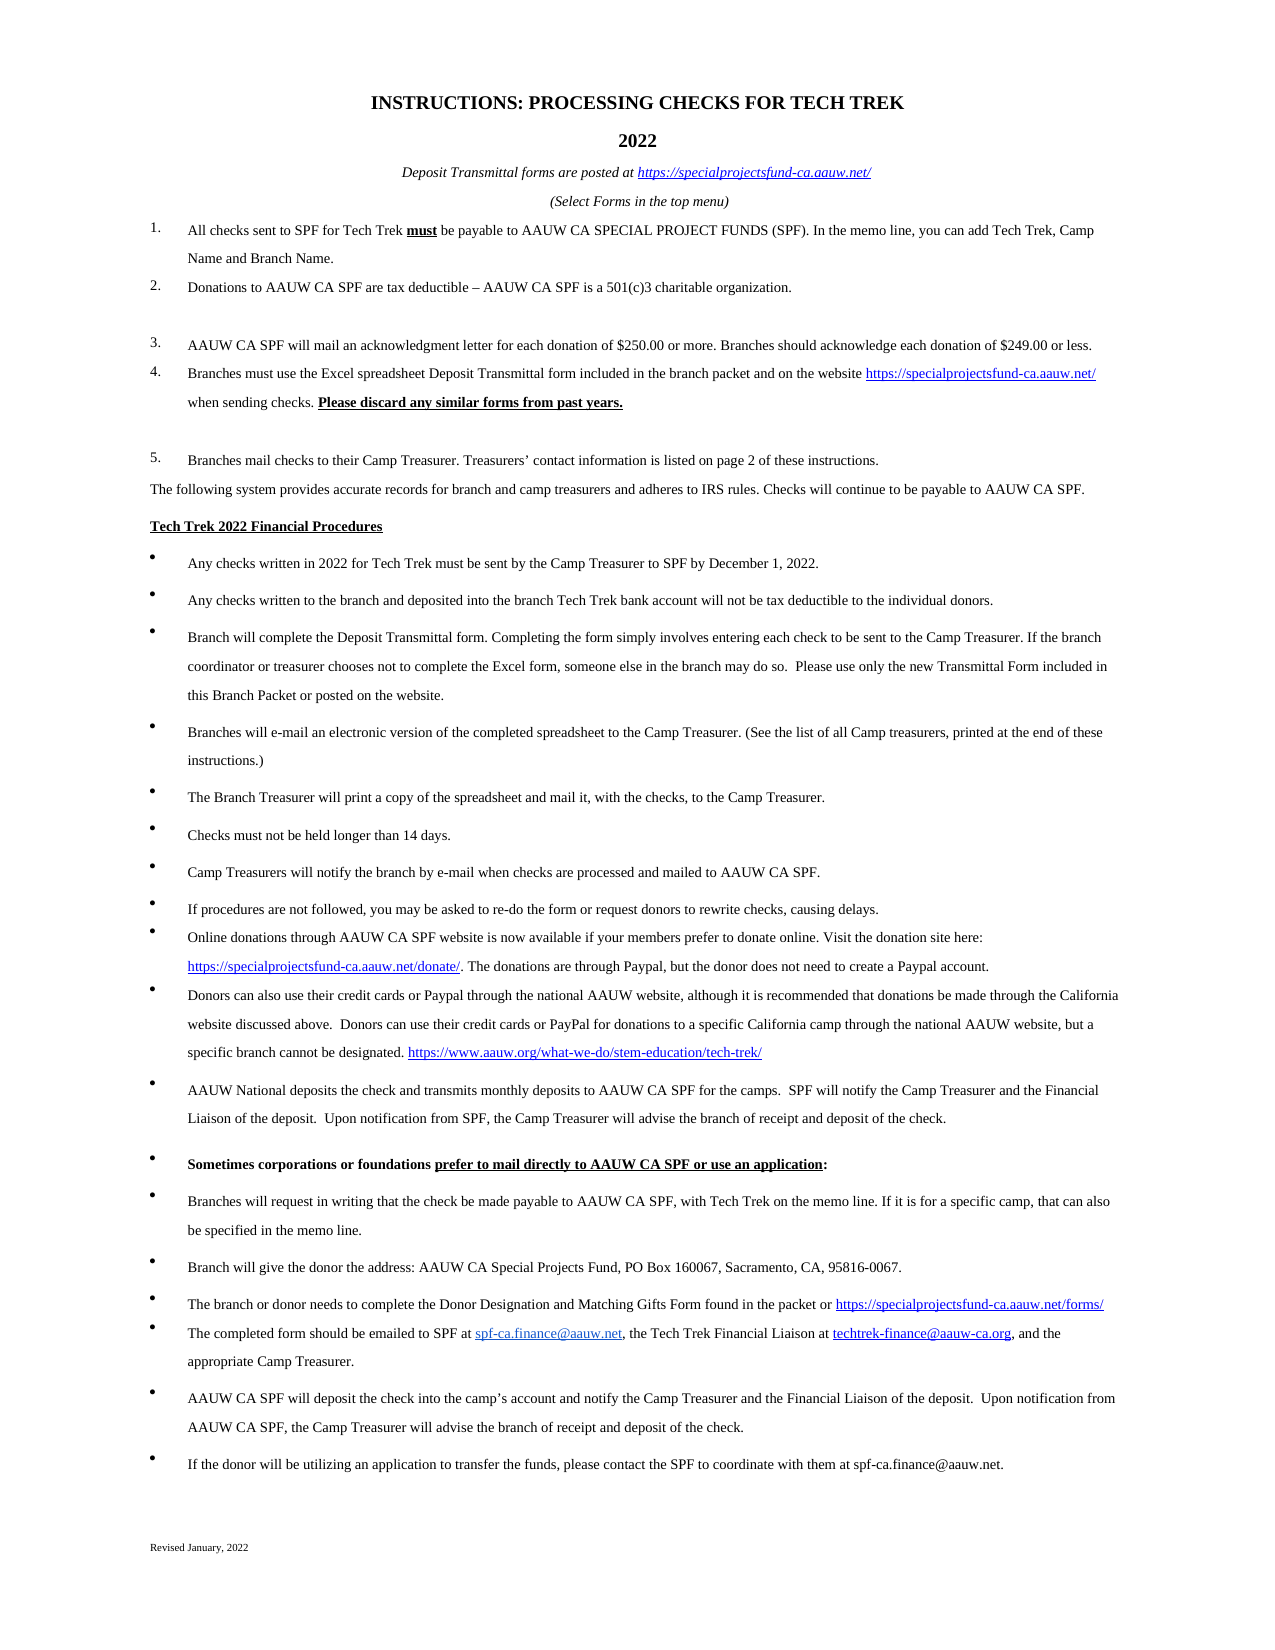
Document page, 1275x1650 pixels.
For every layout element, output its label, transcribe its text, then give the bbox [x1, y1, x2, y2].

list Branch will give the donor the address: AAUW CA Special Projects Fund, PO Box 160067, Sacramento, CA, 95816-0067. [150, 1247, 1127, 1275]
list If the donor will be utilizing an application to transfer the funds, please contact the SPF to coordinate with them at spf-ca.finance@aauw.net. [150, 1444, 1127, 1473]
text 2022 [150, 113, 1125, 152]
list Branches will e-mail an electronic version of the completed spreadsheet to the Camp Treasurer. (See the list of all Camp treasurers, printed at the end of these instructions.) [150, 711, 1127, 769]
list AAUW CA SPF will mail an acknowledgment letter for each donation of $250.00 or more. Branches should acknowledge each donation of $249.00 or less. [150, 324, 1125, 353]
list Any checks written in 2022 for Tech Trek must be sent by the Camp Treasurer to SPF by December 1, 2022. [150, 543, 1127, 571]
list AAUW National deposits the check and transmits monthly deposits to AAUW CA SPF for the camps. SPF will notify the Camp Treasurer and the Financial Liaison of the deposit. Upon notification from SPF, the Camp Treasurer will advise the branch of receipt and deposit of the check. [150, 1069, 1127, 1127]
list Donations to AAUW CA SPF are tax deductible – AAUW CA SPF is a 501(c)3 charitable organization. [150, 267, 1125, 296]
list Branches will request in writing that the check be made payable to AAUW CA SPF, with Tech Trek on the memo line. If it is for a specific camp, that can also be specified in the memo line. [150, 1181, 1127, 1238]
text Deposit Transmittal forms are posted at https://specialprojectsfund-ca.aauw.net/ [150, 152, 1125, 181]
text (Select Forms in the top menu) [150, 181, 1125, 209]
list The branch or donor needs to complete the Donor Designation and Matching Gifts Form found in the packet or https://specialprojectsfund-ca.aauw.net/forms/ [150, 1284, 1127, 1312]
list Camp Treasurers will notify the branch by e-mail when checks are processed and mailed to AAUW CA SPF. [150, 851, 1127, 880]
list AAUW CA SPF will deposit the check into the camp’s account and notify the Camp Treasurer and the Financial Liaison of the deposit. Upon notification from AAUW CA SPF, the Camp Treasurer will advise the branch of receipt and deposit of the check. [150, 1378, 1127, 1436]
text Tech Trek 2022 Financial Procedures [150, 506, 1127, 534]
list Branches must use the Excel spreadsheet Deposit Transmittal form included in the branch packet and on the website https://specialprojectsfund-ca.aauw.net/ when sending checks. Please discard any similar forms from past years. [150, 353, 1125, 411]
list Any checks written to the branch and deposited into the branch Tech Trek bank account will not be tax deductible to the individual donors. [150, 580, 1126, 608]
list Donors can also use their credit cards or Paypal through the national AAUW website, although it is recommended that donations be made through the California website discussed above. Donors can use their credit cards or PayPal for donations to a specific California camp through the national AAUW website, but a specific branch cannot be designated. https://www.aauw.org/what-we-do/stem-education/tech-trek/ [150, 975, 1125, 1061]
list Branch will complete the Deposit Transmittal form. Completing the form simply involves entering each check to be sent to the Camp Treasurer. If the branch coordinator or treasurer chooses not to complete the Excel form, someone else in the branch may do so. Please use only the new Transmittal Form included in this Branch Packet or posted on the website. [150, 617, 1127, 703]
list Sometimes corporations or foundations prefer to mail directly to AAUW CA SPF or use an application: [150, 1144, 1127, 1172]
list Checks must not be held longer than 14 days. [150, 814, 1127, 843]
list If procedures are not followed, you may be asked to re-do the form or request donors to rewrite checks, causing delays. [150, 888, 1127, 917]
list Online donations through AAUW CA SPF website is now available if your members prefer to donate online. Visit the donation site here: https://specialprojectsfund-ca.aauw.net/donate/. The donations are through Paypal, but the donor does not need to create a Paypal account. [150, 917, 1125, 975]
text INSTRUCTIONS: PROCESSING CHECKS FOR TECH TREK [150, 75, 1125, 113]
text The following system provides accurate records for branch and camp treasurers and adheres to IRS rules. Checks will continue to be payable to AAUW CA SPF. [150, 468, 1125, 497]
list Branches mail checks to their Camp Treasurer. Treasurers’ contact information is listed on page 2 of these instructions. [150, 439, 1125, 468]
list The Branch Treasurer will print a copy of the spreadsheet and mail it, with the checks, to the Camp Treasurer. [150, 777, 1127, 806]
list The completed form should be emailed to SPF at spf-ca.finance@aauw.net, the Tech Trek Financial Liaison at techtrek-finance@aauw-ca.org, and the appropriate Camp Treasurer. [150, 1312, 1126, 1370]
list All checks sent to SPF for Tech Trek must be payable to AAUW CA SPECIAL PROJECT FUNDS (SPF). In the memo line, you can add Tech Trek, Camp Name and Branch Name. [150, 209, 1125, 267]
